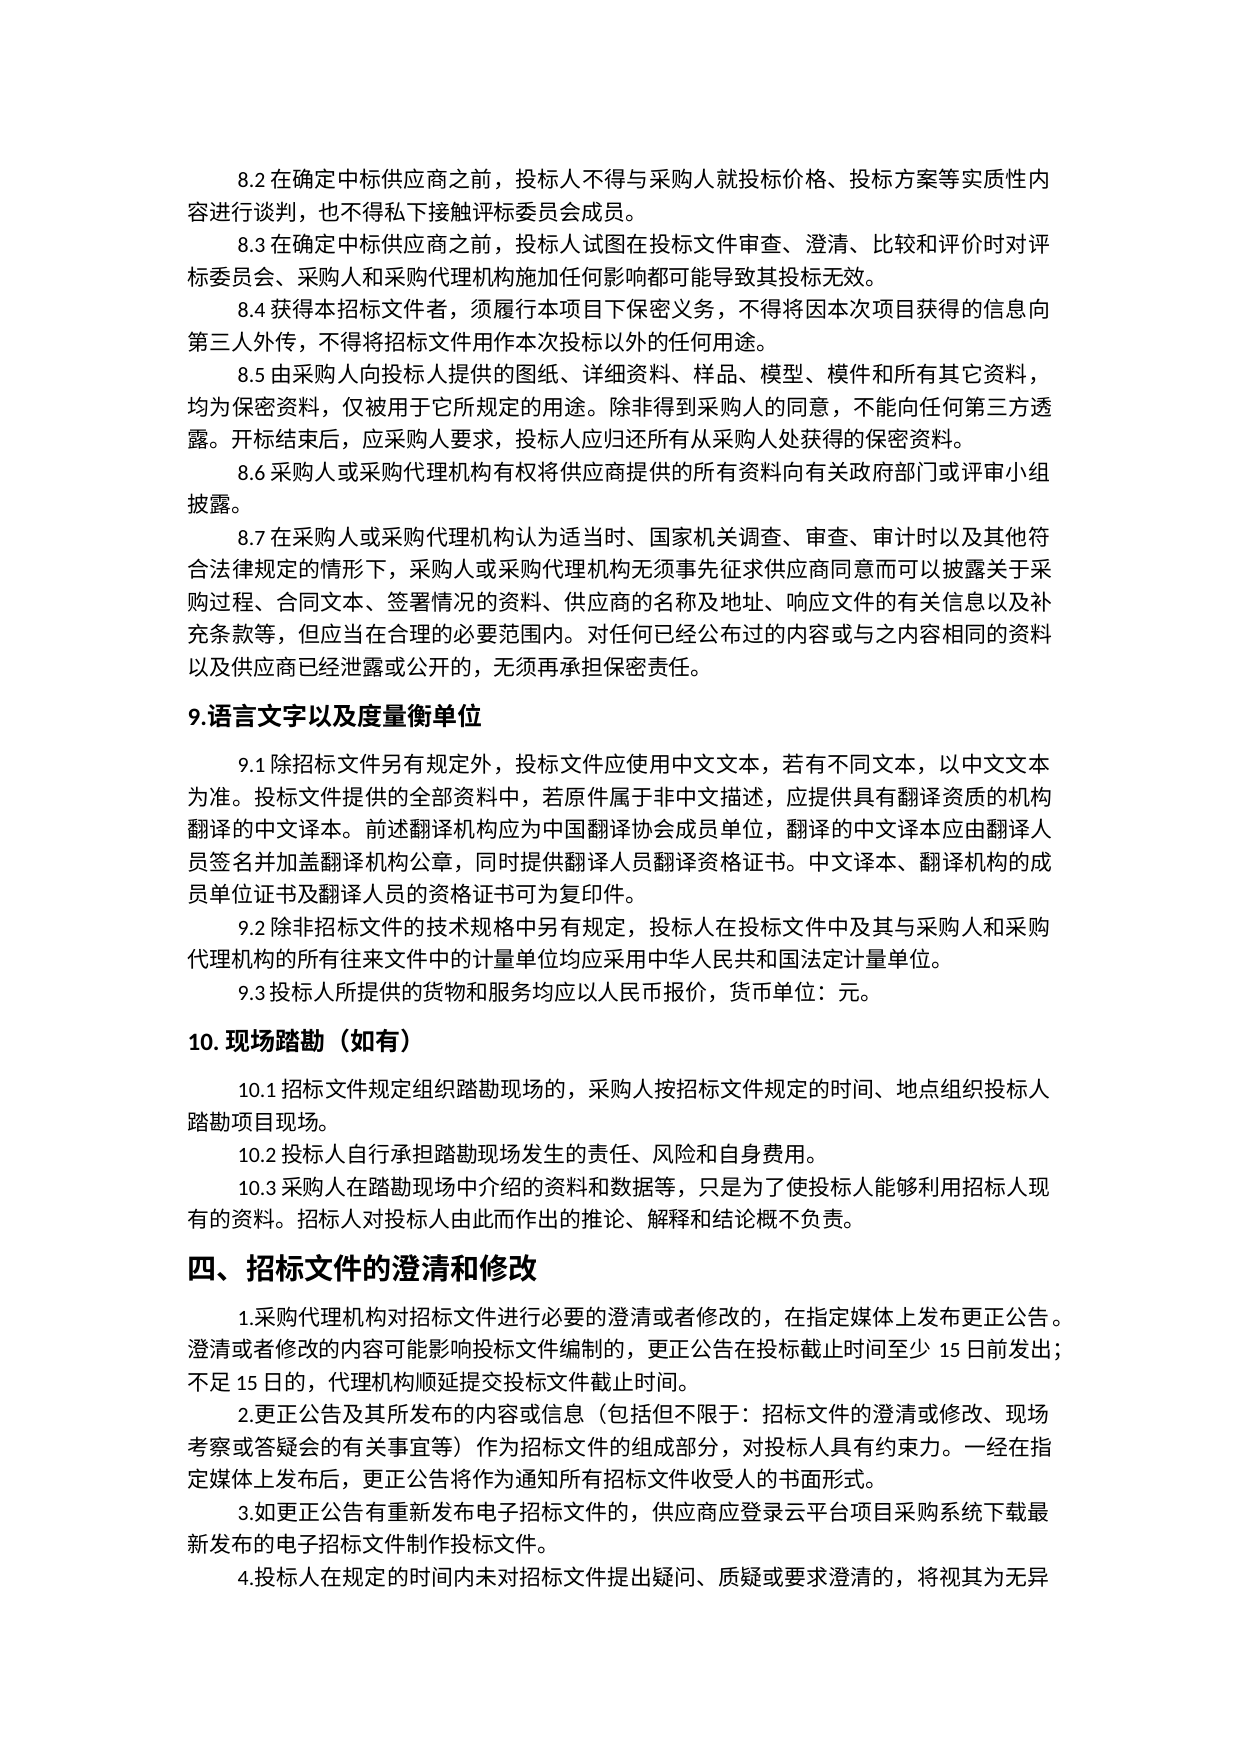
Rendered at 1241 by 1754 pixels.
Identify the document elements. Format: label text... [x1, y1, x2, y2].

text 1.采购代理机构对招标文件进行必要的澄清或者修改的，在指定媒体上发布更正公告。澄清或者修改的内容可能影响投标文件编制的，更正公告在投标截止时间至少15日前发出；不足15日的，代理机构顺延提交投标文件截止时间。 [187, 1299, 1053, 1397]
text 8.6采购人或采购代理机构有权将供应商提供的所有资料向有关政府部门或评审小组披露。 [187, 454, 1053, 519]
text 8.2在确定中标供应商之前，投标人不得与采购人就投标价格、投标方案等实质性内容进行谈判，也不得私下接触评标委员会成员。 [187, 162, 1053, 227]
text 9.1除招标文件另有规定外，投标文件应使用中文文本，若有不同文本，以中文文本为准。投标文件提供的全部资料中，若原件属于非中文描述，应提供具有翻译资质的机构翻译的中文译本。前述翻译机构应为中国翻译协会成员单位，翻译的中文译本应由翻译人员签名并加盖翻译机构公章，同时提供翻译人员翻译资格证书。中文译本、翻译机构的成员单位证书及翻译人员的资格证书可为复印件。 [187, 747, 1053, 909]
text 8.3在确定中标供应商之前，投标人试图在投标文件审查、澄清、比较和评价时对评标委员会、采购人和采购代理机构施加任何影响都可能导致其投标无效。 [187, 227, 1053, 292]
text 8.4获得本招标文件者，须履行本项目下保密义务，不得将因本次项目获得的信息向第三人外传，不得将招标文件用作本次投标以外的任何用途。 [187, 292, 1053, 357]
text 10.3采购人在踏勘现场中介绍的资料和数据等，只是为了使投标人能够利用招标人现有的资料。招标人对投标人由此而作出的推论、解释和结论概不负责。 [187, 1169, 1053, 1234]
text 2.更正公告及其所发布的内容或信息（包括但不限于：招标文件的澄清或修改、现场考察或答疑会的有关事宜等）作为招标文件的组成部分，对投标人具有约束力。一经在指定媒体上发布后，更正公告将作为通知所有招标文件收受人的书面形式。 [187, 1397, 1053, 1494]
text 10. 现场踏勘（如有） [187, 1007, 1053, 1072]
text 10.2投标人自行承担踏勘现场发生的责任、风险和自身费用。 [187, 1137, 1053, 1169]
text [187, 1559, 1053, 1592]
text 四、招标文件的澄清和修改 [187, 1234, 1053, 1299]
text 9.3投标人所提供的货物和服务均应以人民币报价，货币单位：元。 [187, 974, 1053, 1007]
text 8.7在采购人或采购代理机构认为适当时、国家机关调查、审查、审计时以及其他符合法律规定的情形下，采购人或采购代理机构无须事先征求供应商同意而可以披露关于采购过程、合同文本、签署情况的资料、供应商的名称及地址、响应文件的有关信息以及补充条款等，但应当在合理的必要范围内。对任何已经公布过的内容或与之内容相同的资料，以及供应商已经泄露或公开的，无须再承担保密责任。 [187, 519, 1053, 682]
text 9.2除非招标文件的技术规格中另有规定，投标人在投标文件中及其与采购人和采购代理机构的所有往来文件中的计量单位均应采用中华人民共和国法定计量单位。 [187, 909, 1053, 974]
text 3.如更正公告有重新发布电子招标文件的，供应商应登录云平台项目采购系统下载最新发布的电子招标文件制作投标文件。 [187, 1494, 1053, 1559]
text 8.5由采购人向投标人提供的图纸、详细资料、样品、模型、模件和所有其它资料，均为保密资料，仅被用于它所规定的用途。除非得到采购人的同意，不能向任何第三方透露。开标结束后，应采购人要求，投标人应归还所有从采购人处获得的保密资料。 [187, 357, 1053, 454]
text 10.1招标文件规定组织踏勘现场的，采购人按招标文件规定的时间、地点组织投标人踏勘项目现场。 [187, 1072, 1053, 1137]
text 9.语言文字以及度量衡单位 [187, 682, 1053, 747]
